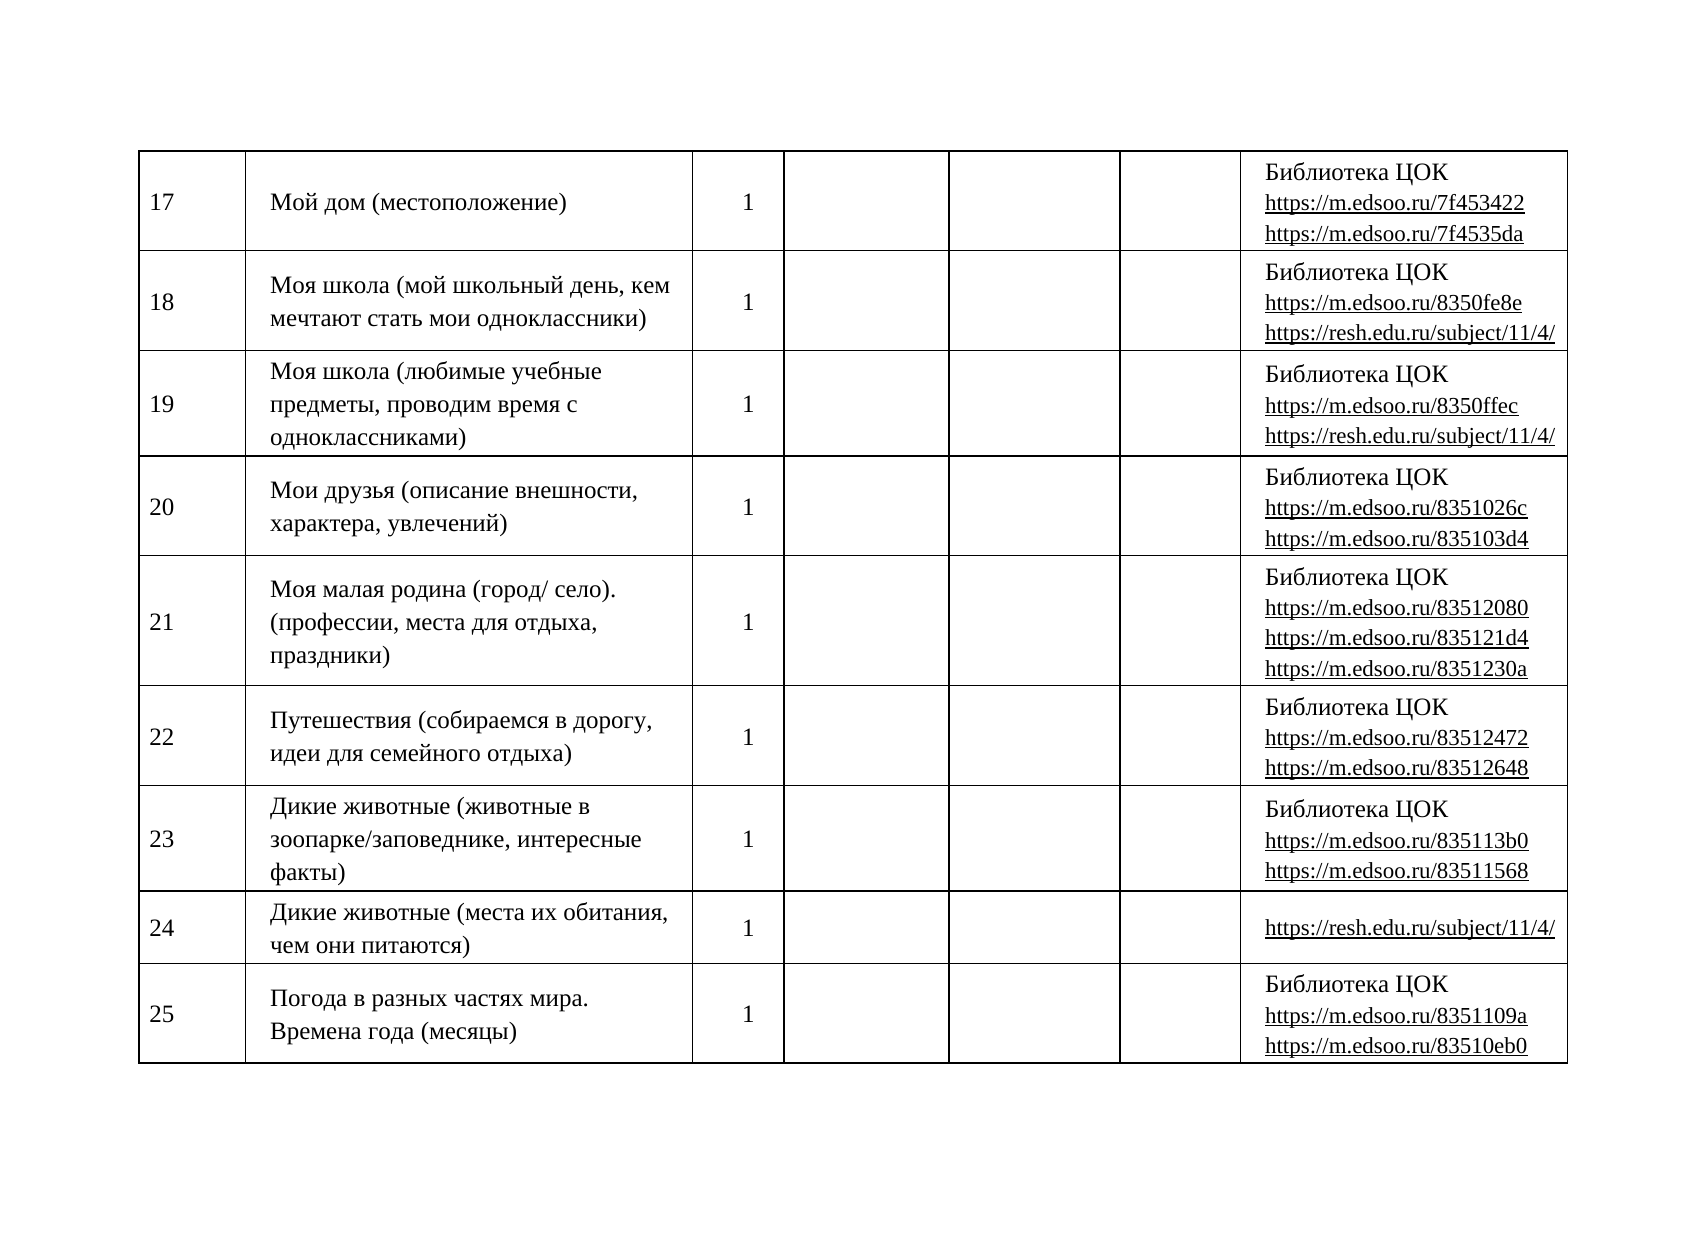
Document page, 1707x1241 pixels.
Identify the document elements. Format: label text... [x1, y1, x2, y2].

table_cell Библиотека ЦОК https://m.edsoo.ru/8350ffec https://resh.edu.ru/subject/11/4/ [1241, 351, 1567, 455]
table_cell [1121, 251, 1240, 349]
table_cell 1 [693, 351, 783, 455]
table_cell [950, 152, 1119, 250]
table_cell [785, 686, 948, 784]
table_cell Моя школа (любимые учебные предметы, проводим время с одноклассниками) [246, 351, 692, 455]
table_cell [950, 556, 1119, 685]
table_cell [950, 964, 1119, 1062]
table_cell [785, 152, 948, 250]
table_cell [950, 892, 1119, 962]
table_cell 24 [140, 892, 245, 962]
table_cell 17 [140, 152, 245, 250]
table_cell [950, 351, 1119, 455]
table_cell Библиотека ЦОК https://m.edsoo.ru/8351026c https://m.edsoo.ru/835103d4 [1241, 457, 1567, 555]
table_cell Библиотека ЦОК https://m.edsoo.ru/8350fe8e https://resh.edu.ru/subject/11/4/ [1241, 251, 1567, 349]
table_cell 22 [140, 686, 245, 784]
table_cell [785, 457, 948, 555]
table_cell 1 [693, 686, 783, 784]
table_cell https://resh.edu.ru/subject/11/4/ [1241, 892, 1567, 962]
table_cell Путешествия (собираемся в дорогу, идеи для семейного отдыха) [246, 686, 692, 784]
table_cell Дикие животные (места их обитания, чем они питаются) [246, 892, 692, 962]
table_cell 25 [140, 964, 245, 1062]
table_cell [1121, 786, 1240, 890]
table_cell [950, 686, 1119, 784]
table_cell [1121, 556, 1240, 685]
table_cell Библиотека ЦОК https://m.edsoo.ru/83512472 https://m.edsoo.ru/83512648 [1241, 686, 1567, 784]
table_cell Библиотека ЦОК https://m.edsoo.ru/7f453422 https://m.edsoo.ru/7f4535da [1241, 152, 1567, 250]
table_cell 1 [693, 964, 783, 1062]
table_cell 23 [140, 786, 245, 890]
table_cell [785, 351, 948, 455]
table_cell 18 [140, 251, 245, 349]
table_cell Библиотека ЦОК https://m.edsoo.ru/83512080 https://m.edsoo.ru/835121d4 https://m.edsoo.ru/8351230a [1241, 556, 1567, 685]
table_cell Дикие животные (животные в зоопарке/заповеднике, интересные факты) [246, 786, 692, 890]
table_cell [785, 964, 948, 1062]
table_cell Мой дом (местоположение) [246, 152, 692, 250]
table_cell 1 [693, 152, 783, 250]
table_cell Моя малая родина (город/ село). (профессии, места для отдыха, праздники) [246, 556, 692, 685]
table_cell [950, 457, 1119, 555]
table_cell [785, 786, 948, 890]
table_cell [1121, 892, 1240, 962]
table_cell [1121, 686, 1240, 784]
table_cell Погода в разных частях мира. Времена года (месяцы) [246, 964, 692, 1062]
table_cell 19 [140, 351, 245, 455]
table_cell [785, 892, 948, 962]
table_cell 1 [693, 786, 783, 890]
table_cell 20 [140, 457, 245, 555]
table_cell [1121, 457, 1240, 555]
table_cell Моя школа (мой школьный день, кем мечтают стать мои одноклассники) [246, 251, 692, 349]
table_cell [950, 786, 1119, 890]
table_cell 21 [140, 556, 245, 685]
table_cell Мои друзья (описание внешности, характера, увлечений) [246, 457, 692, 555]
table_cell [1121, 152, 1240, 250]
table_cell 1 [693, 556, 783, 685]
table_cell 1 [693, 892, 783, 962]
table_cell 1 [693, 457, 783, 555]
table_cell Библиотека ЦОК https://m.edsoo.ru/835113b0 https://m.edsoo.ru/83511568 [1241, 786, 1567, 890]
table_cell [785, 251, 948, 349]
table_cell Библиотека ЦОК https://m.edsoo.ru/8351109a https://m.edsoo.ru/83510eb0 [1241, 964, 1567, 1062]
table_cell 1 [693, 251, 783, 349]
table_cell [950, 251, 1119, 349]
table_cell [1121, 351, 1240, 455]
table_cell [785, 556, 948, 685]
table_cell [1121, 964, 1240, 1062]
